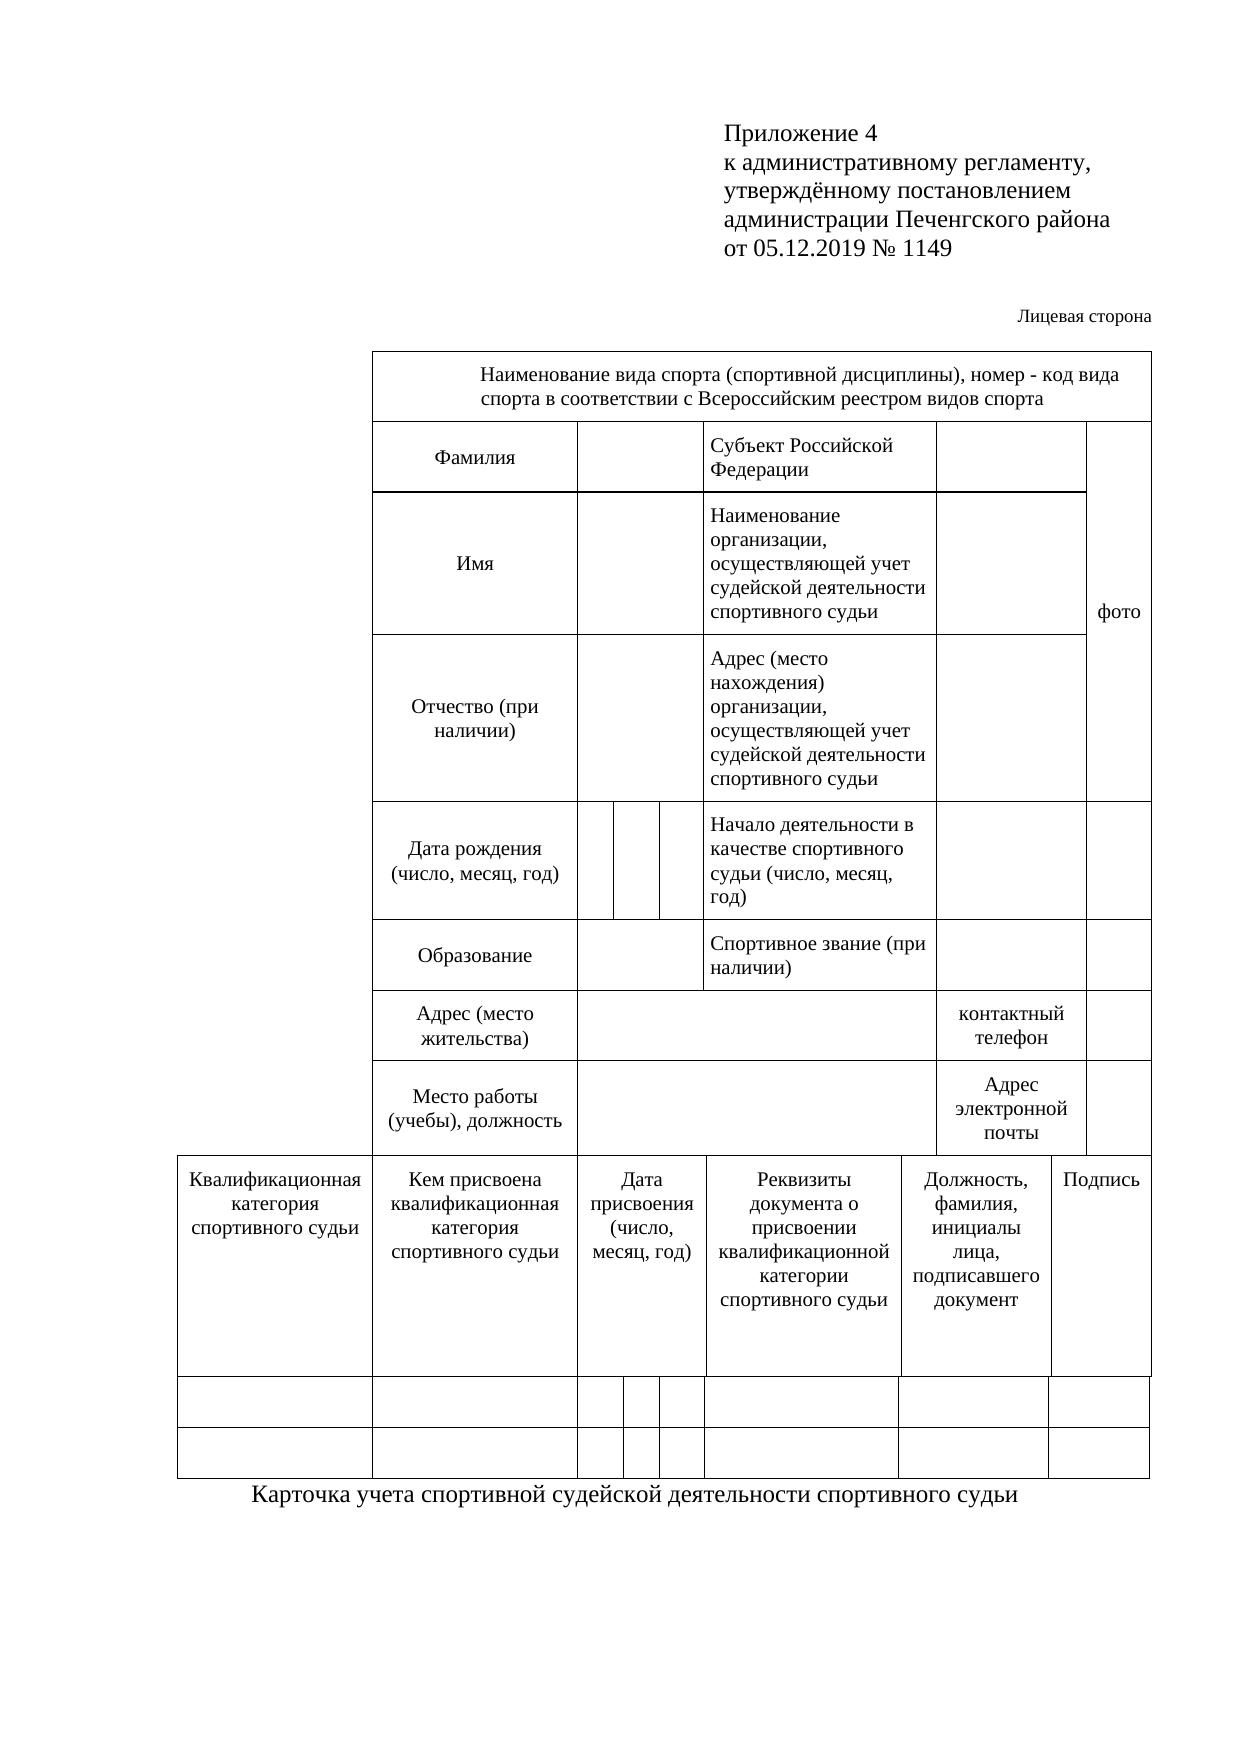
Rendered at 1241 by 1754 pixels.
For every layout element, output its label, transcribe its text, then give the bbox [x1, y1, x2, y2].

table_cell [1087, 920, 1151, 989]
table_cell контактный телефон [937, 991, 1086, 1060]
table_cell [578, 635, 703, 801]
table_cell Дата присвоения (число, месяц, год) [578, 1156, 706, 1376]
table_cell Дата рождения (число, месяц, год) [373, 802, 577, 919]
text Карточка учета спортивной судейской деятельности спортивного судьи [118, 1479, 1152, 1508]
table_cell [1049, 1428, 1149, 1478]
table_cell [578, 920, 703, 989]
table_cell [578, 802, 613, 919]
table_cell Реквизиты документа о присвоении квалификационной категории спортивного судьи [707, 1156, 901, 1376]
table_cell Должность, фамилия, инициалы лица, подписавшего документ [902, 1156, 1051, 1376]
table_cell [937, 422, 1086, 491]
table_cell [1087, 991, 1151, 1060]
table_cell [660, 802, 703, 919]
text Лицевая сторона [177, 305, 1152, 327]
table_header Наименование вида спорта (спортивной дисциплины), номер - код вида спорта в соответствии с Всероссийским реестром видов спорта [373, 352, 1151, 421]
table_cell Образование [373, 920, 577, 989]
text от 05.12.2019 № 1149 [723, 233, 1152, 262]
table_cell фото [1087, 422, 1151, 801]
table_cell Отчество (при наличии) [373, 635, 577, 801]
table_cell [578, 1428, 623, 1478]
table_cell Имя [373, 493, 577, 634]
table_cell [614, 802, 659, 919]
table_cell [578, 493, 703, 634]
table_cell [937, 493, 1086, 634]
table_cell [937, 920, 1086, 989]
table_cell Квалификационная категория спортивного судьи [178, 1156, 372, 1376]
table_cell [937, 802, 1086, 919]
table_cell Наименование организации, осуществляющей учет судейской деятельности спортивного судьи [704, 493, 936, 634]
table_cell [1049, 1377, 1149, 1427]
table_cell [624, 1377, 659, 1427]
table_cell Фамилия [373, 422, 577, 491]
table_cell [373, 1428, 577, 1478]
table_cell [578, 1061, 936, 1155]
table_cell [899, 1428, 1048, 1478]
table_cell [1087, 802, 1151, 919]
table_cell Адрес электронной почты [937, 1061, 1086, 1155]
table_cell [899, 1377, 1048, 1427]
table_cell [624, 1428, 659, 1478]
table_cell [373, 1377, 577, 1427]
table_cell [705, 1428, 898, 1478]
table_cell [1087, 1061, 1151, 1155]
table_cell [178, 1428, 372, 1478]
table_cell Адрес (место жительства) [373, 991, 577, 1060]
table_cell Подпись [1052, 1156, 1151, 1376]
table_cell [578, 1377, 623, 1427]
table_cell [178, 1377, 372, 1427]
table_cell Начало деятельности в качестве спортивного судьи (число, месяц, год) [704, 802, 936, 919]
table_cell [705, 1377, 898, 1427]
table_cell [660, 1428, 704, 1478]
text к административному регламенту, утверждённому постановлением администрации Печенгского района [723, 147, 1152, 233]
table_cell Кем присвоена квалификационная категория спортивного судьи [373, 1156, 577, 1376]
table_cell [937, 635, 1086, 801]
table_cell Спортивное звание (при наличии) [704, 920, 936, 989]
table_cell Адрес (место нахождения) организации, осуществляющей учет судейской деятельности спортивного судьи [704, 635, 936, 801]
table_cell Субъект Российской Федерации [704, 422, 936, 491]
table_cell [660, 1377, 704, 1427]
table_cell Место работы (учебы), должность [373, 1061, 577, 1155]
table_cell [578, 991, 936, 1060]
text Приложение 4 [723, 118, 1152, 147]
table_cell [578, 422, 703, 491]
